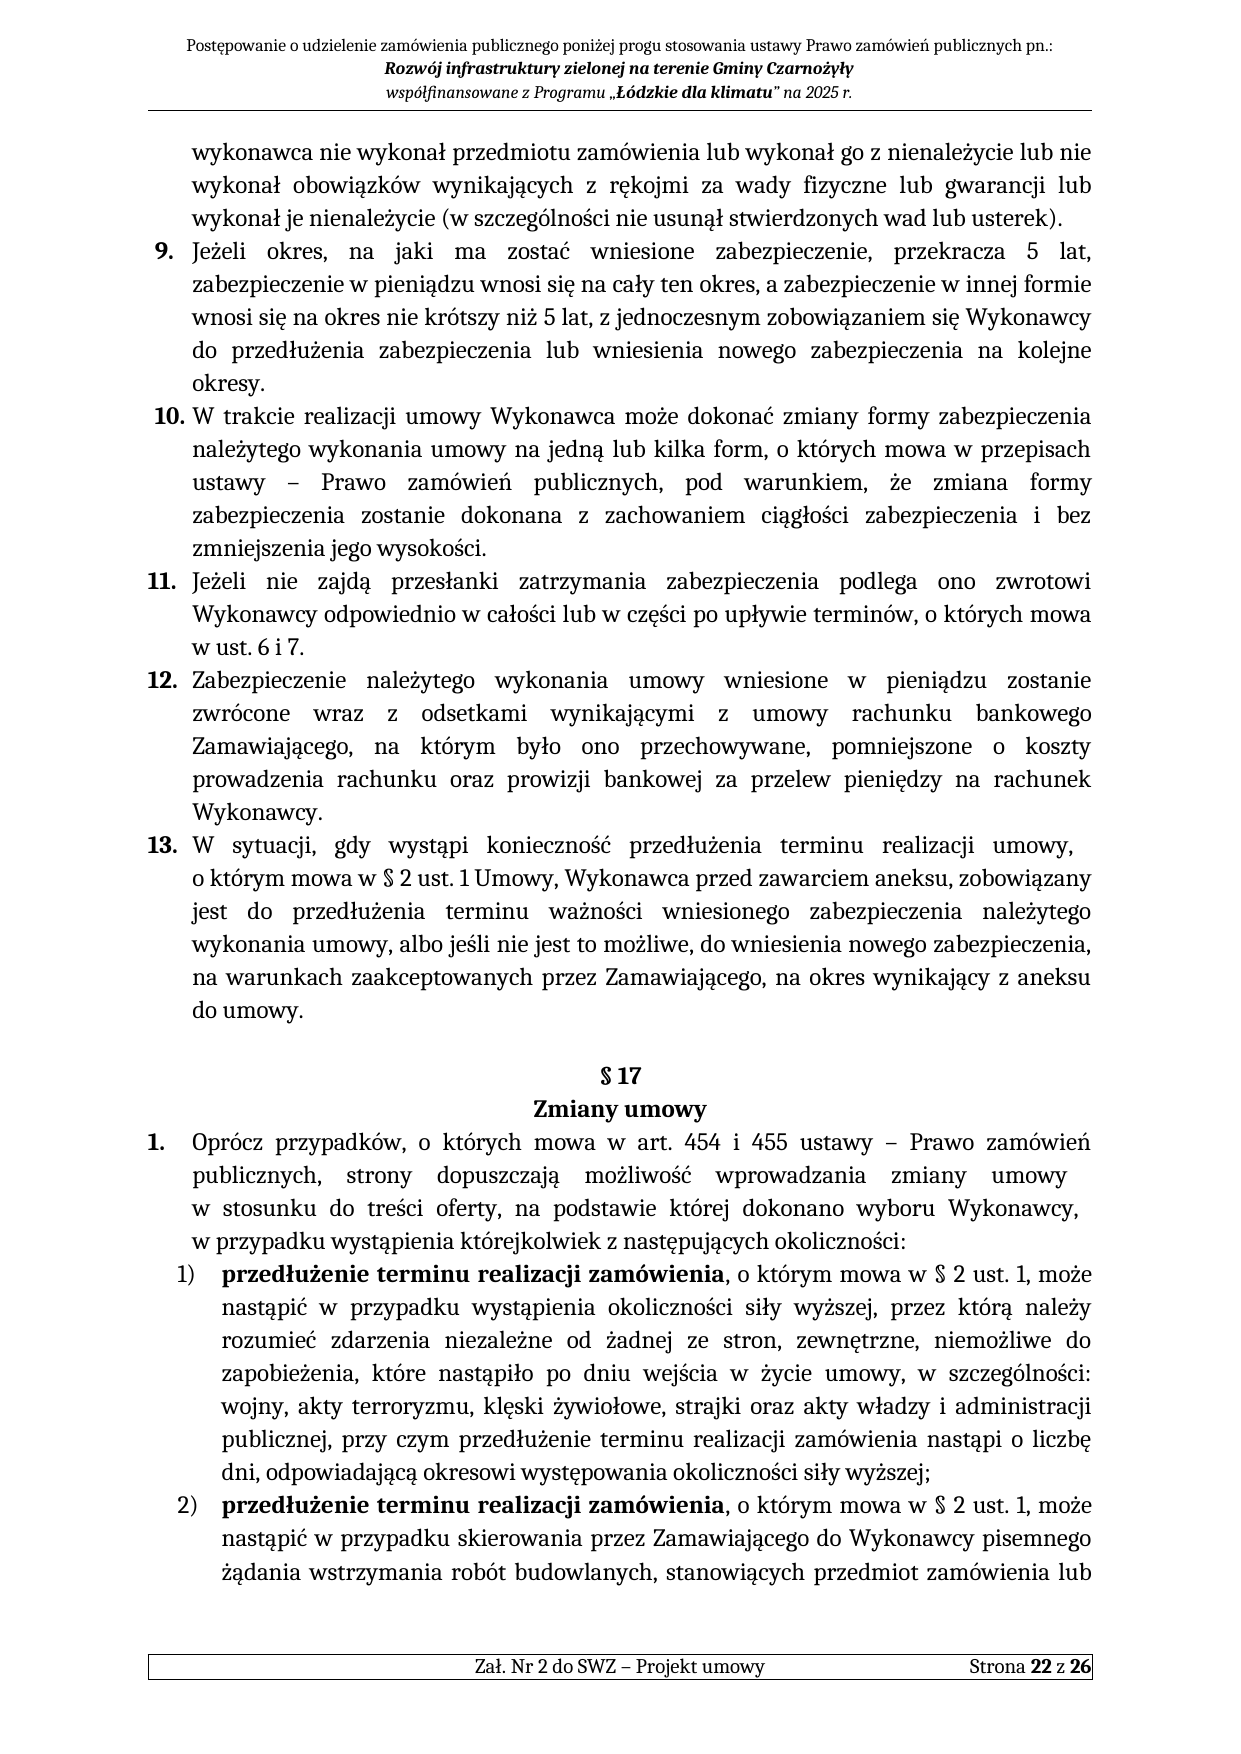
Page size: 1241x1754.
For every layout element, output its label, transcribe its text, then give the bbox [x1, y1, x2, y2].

text § 17 [148, 1062, 1093, 1091]
list przedłużenie terminu realizacji zamówienia, o którym mowa w § 2 ust. 1, może nastąpić w przypadku wystąpienia okoliczności siły wyższej, przez którą należy rozumieć zdarzenia niezależne od żadnej ze stron, zewnętrzne, niemożliwe do zapobieżenia, które nastąpiło po dniu wejścia w życie umowy, w szczególności: wojny, akty terroryzmu, klęski żywiołowe, strajki oraz akty władzy i administracji publicznej, przy czym przedłużenie terminu realizacji zamówienia nastąpi o liczbę dni, odpowiadającą okresowi występowania okoliczności siły wyższej; [177, 1260, 1093, 1487]
list W sytuacji, gdy wystąpi konieczność przedłużenia terminu realizacji umowy, o którym mowa w § 2 ust. 1 Umowy, Wykonawca przed zawarciem aneksu, zobowiązany jest do przedłużenia terminu ważności wniesionego zabezpieczenia należytego wykonania umowy, albo jeśli nie jest to możliwe, do wniesienia nowego zabezpieczenia, na warunkach zaakceptowanych przez Zamawiającego, na okres wynikający z aneksu do umowy. [148, 831, 1093, 1025]
list Jeżeli okres, na jaki ma zostać wniesione zabezpieczenie, przekracza 5 lat, zabezpieczenie w pieniądzu wnosi się na cały ten okres, a zabezpieczenie w innej formie wnosi się na okres nie krótszy niż 5 lat, z jednoczesnym zobowiązaniem się Wykonawcy do przedłużenia zabezpieczenia lub wniesienia nowego zabezpieczenia na kolejne okresy. [154, 237, 1093, 397]
list Oprócz przypadków, o których mowa w art. 454 i 455 ustawy – Prawo zamówień publicznych, strony dopuszczają możliwość wprowadzania zmiany umowy w stosunku do treści oferty, na podstawie której dokonano wyboru Wykonawcy, w przypadku wystąpienia którejkolwiek z następujących okoliczności: [148, 1128, 1093, 1256]
list Zabezpieczenie należytego wykonania umowy wniesione w pieniądzu zostanie zwrócone wraz z odsetkami wynikającymi z umowy rachunku bankowego Zamawiającego, na którym było ono przechowywane, pomniejszone o koszty prowadzenia rachunku oraz prowizji bankowej za przelew pieniędzy na rachunek Wykonawcy. [148, 666, 1093, 827]
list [154, 137, 1093, 232]
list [177, 1491, 1093, 1586]
text Zmiany umowy [148, 1095, 1093, 1124]
list Jeżeli nie zajdą przesłanki zatrzymania zabezpieczenia podlega ono zwrotowi Wykonawcy odpowiednio w całości lub w części po upływie terminów, o których mowa w ust. 6 i 7. [148, 567, 1093, 662]
list W trakcie realizacji umowy Wykonawca może dokonać zmiany formy zabezpieczenia należytego wykonania umowy na jedną lub kilka form, o których mowa w przepisach ustawy – Prawo zamówień publicznych, pod warunkiem, że zmiana formy zabezpieczenia zostanie dokonana z zachowaniem ciągłości zabezpieczenia i bez zmniejszenia jego wysokości. [154, 402, 1093, 562]
